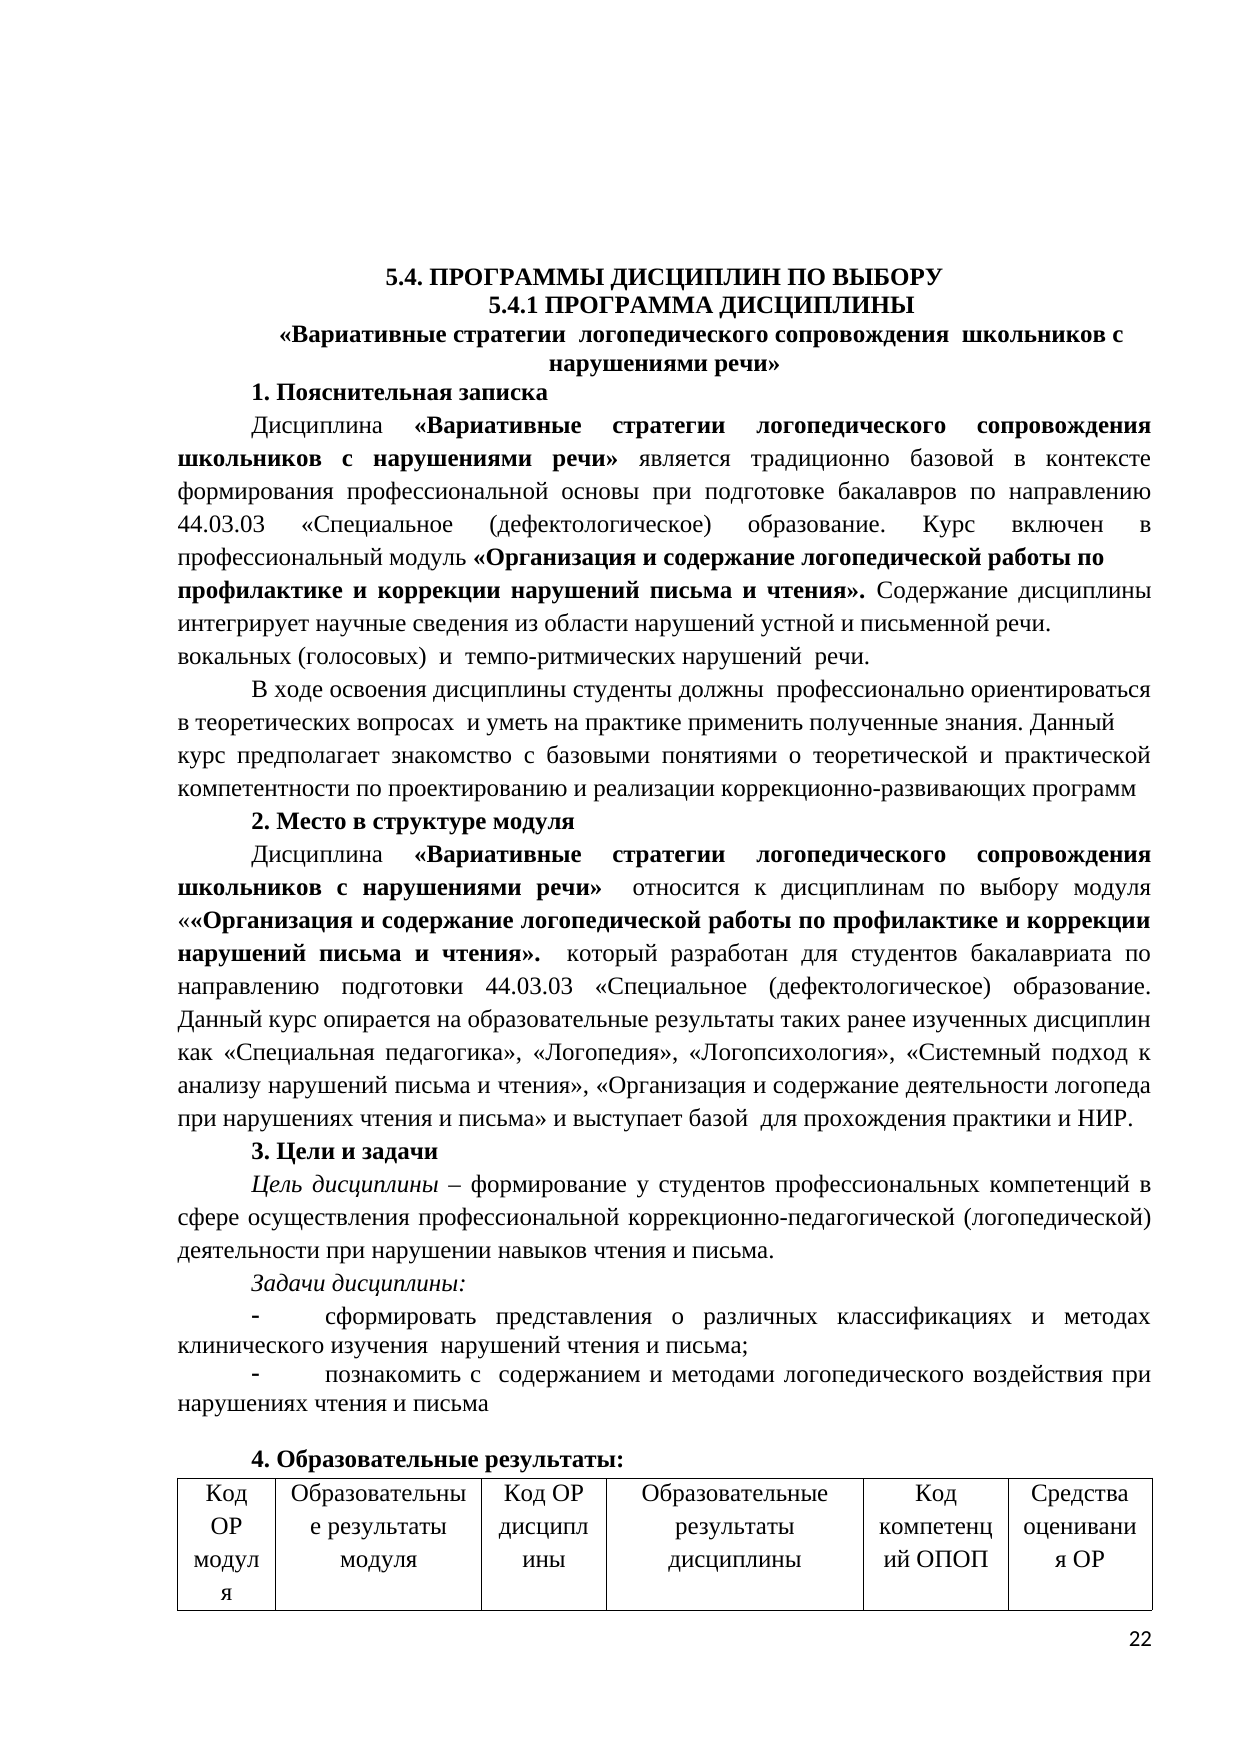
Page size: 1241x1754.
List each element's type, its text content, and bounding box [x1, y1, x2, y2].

text Цель дисциплины – формирование у студентов профессиональных компетенций в сфере осуществления профессиональной коррекционно-педагогической (логопедической) деятельности при нарушении навыков чтения и письма. [177, 1169, 1152, 1264]
text Задачи дисциплины: [177, 1268, 1152, 1297]
text 4. Образовательные результаты: [177, 1444, 1152, 1473]
text 1. Пояснительная записка [177, 377, 1152, 406]
table_header Код ОР модуля [178, 1479, 275, 1610]
text 5.4. ПРОГРАММЫ ДИСЦИПЛИН по выбору [177, 262, 1152, 291]
text «Вариативные стратегии логопедического сопровождения школьников с нарушениями речи» [177, 319, 1152, 377]
table_header Образовательные результаты модуля [276, 1479, 481, 1610]
table_header Средства оценивания ОР [1009, 1479, 1152, 1610]
text 2. Место в структуре модуля [177, 806, 1152, 835]
table_header Образовательные результаты дисциплины [607, 1479, 863, 1610]
text В ходе освоения дисциплины студенты должны профессионально ориентироваться в теоретических вопросах и уметь на практике применить полученные знания. Данный [177, 674, 1152, 736]
text вокальных (голосовых) и темпо-ритмических нарушений речи. [177, 641, 1152, 670]
text 5.4.1 ПРОГРАММА ДИСЦИПЛИНЫ [177, 291, 1152, 319]
list сформировать представления о различных классификациях и методах клинического изучения нарушений чтения и письма; [177, 1301, 1152, 1359]
text профилактике и коррекции нарушений письма и чтения». Содержание дисциплины интегрирует научные сведения из области нарушений устной и письменной речи. [177, 575, 1152, 637]
text курс предполагает знакомство с базовыми понятиями о теоретической и практической компетентности по проектированию и реализации коррекционно-развивающих программ [177, 740, 1152, 802]
text Дисциплина «Вариативные стратегии логопедического сопровождения школьников с нарушениями речи» является традиционно базовой в контексте формирования профессиональной основы при подготовке бакалавров по направлению 44.03.03 «Специальное (дефектологическое) образование. Курс включен в профессиональный модуль «Организация и содержание логопедической работы по [177, 410, 1152, 571]
text 3. Цели и задачи [177, 1136, 1152, 1165]
text Дисциплина «Вариативные стратегии логопедического сопровождения школьников с нарушениями речи» относится к дисциплинам по выбору модуля ««Организация и содержание логопедической работы по профилактике и коррекции нарушений письма и чтения». который разработан для студентов бакалавриата по направлению подготовки 44.03.03 «Специальное (дефектологическое) образование. Данный курс опирается на образовательные результаты таких ранее изученных дисциплин как «Специальная педагогика», «Логопедия», «Логопсихология», «Системный подход к анализу нарушений письма и чтения», «Организация и содержание деятельности логопеда при нарушениях чтения и письма» и выступает базой для прохождения практики и НИР. [177, 839, 1152, 1132]
list познакомить с содержанием и методами логопедического воздействия при нарушениях чтения и письма [177, 1359, 1152, 1416]
table_header Код ОР дисциплины [482, 1479, 606, 1610]
table_header Код компетенций ОПОП [864, 1479, 1008, 1610]
